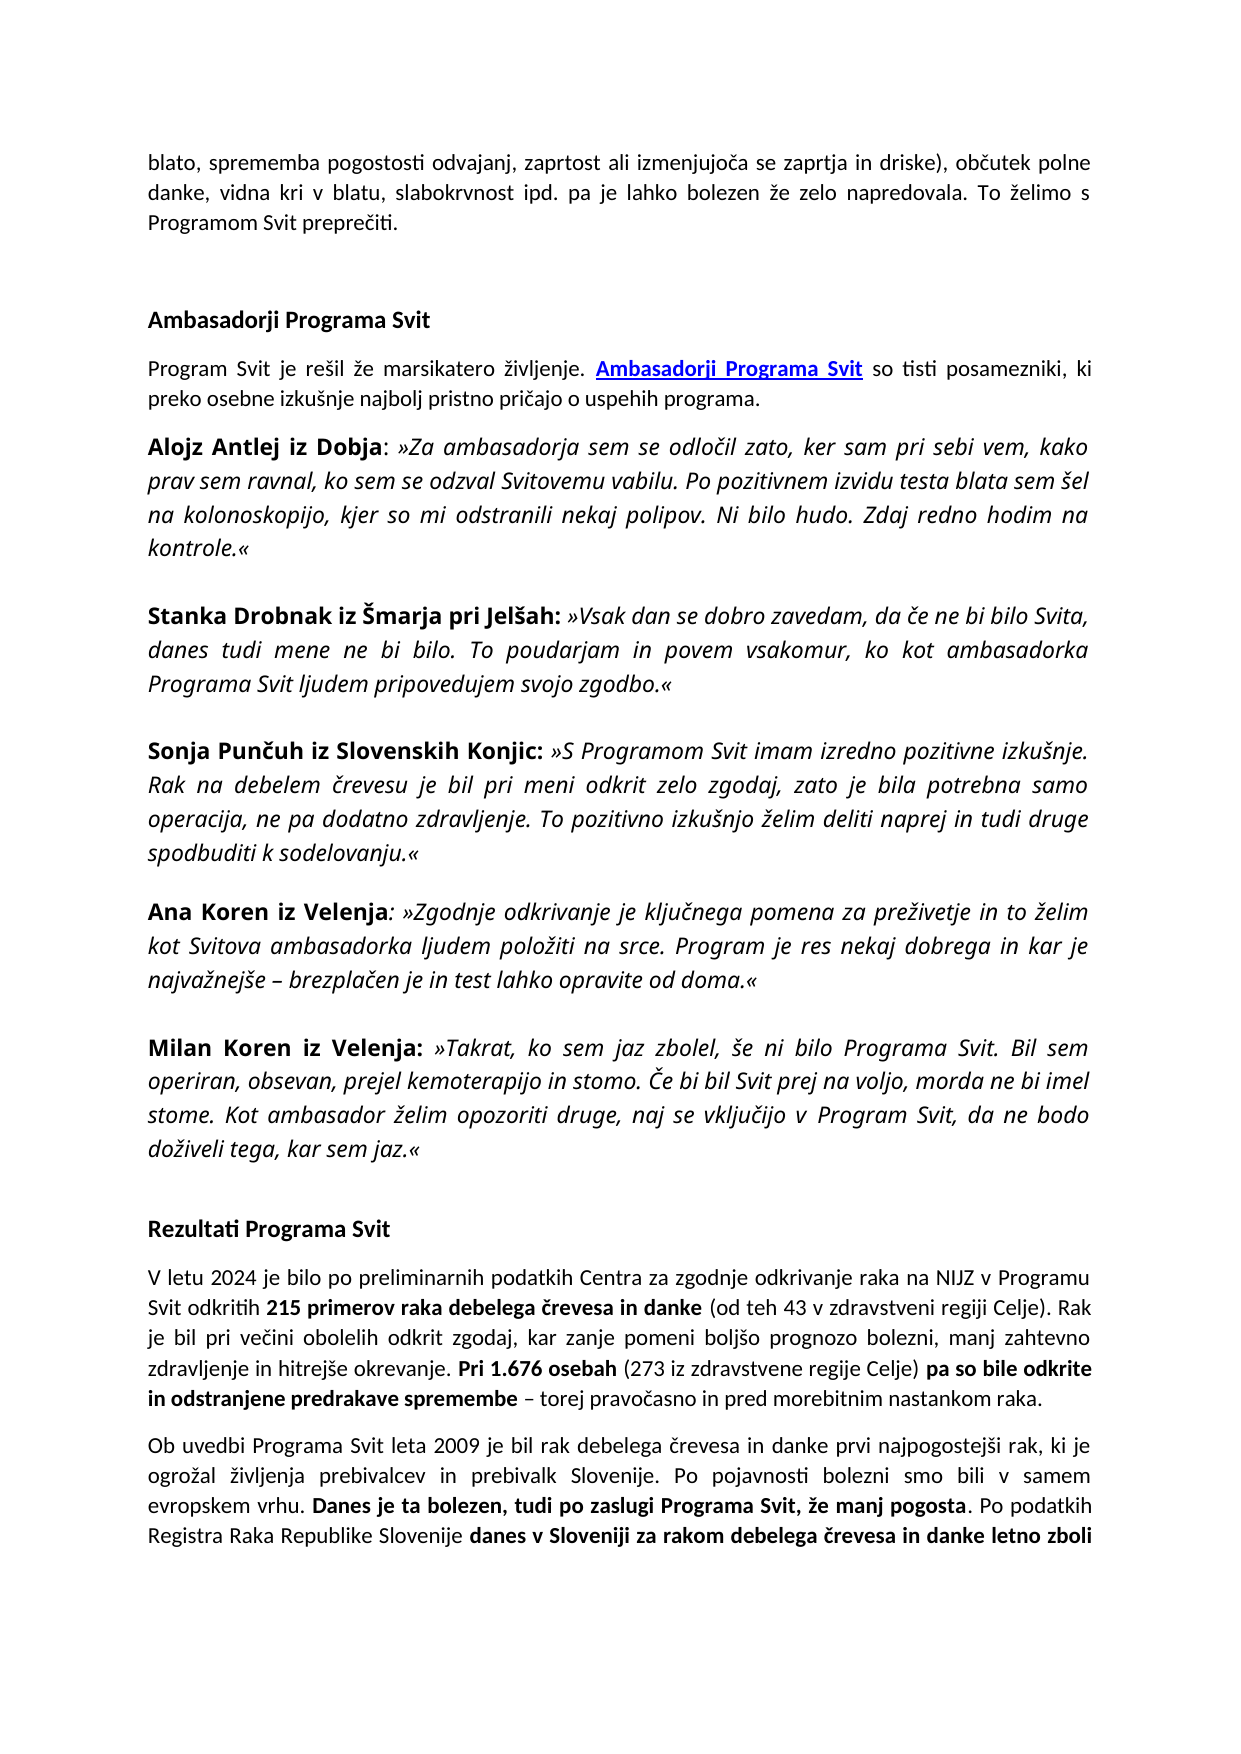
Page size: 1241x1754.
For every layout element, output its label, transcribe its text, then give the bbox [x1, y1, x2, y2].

text Ambasadorji Programa Svit [148, 304, 1093, 335]
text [148, 148, 1093, 236]
text Alojz Antlej iz Dobja: »Za ambasadorja sem se odločil zato, ker sam pri sebi vem, kako prav sem ravnal, ko sem se odzval Svitovemu vabilu. Po pozitivnem izvidu testa blata sem šel na kolonoskopijo, kjer so mi odstranili nekaj polipov. Ni bilo hudo. Zdaj redno hodim na kontrole.« [148, 431, 1093, 564]
text Milan Koren iz Velenja: »Takrat, ko sem jaz zbolel, še ni bilo Programa Svit. Bil sem operiran, obsevan, prejel kemoterapijo in stomo. Če bi bil Svit prej na voljo, morda ne bi imel stome. Kot ambasador želim opozoriti druge, naj se vključijo v Program Svit, da ne bodo doživeli tega, kar sem jaz.« [148, 1032, 1093, 1164]
text Ana Koren iz Velenja: »Zgodnje odkrivanje je ključnega pomena za preživetje in to želim kot Svitova ambasadorka ljudem položiti na srce. Program je res nekaj dobrega in kar je najvažnejše – brezplačen je in test lahko opravite od doma.« [148, 896, 1093, 995]
text Program Svit je rešil že marsikatero življenje. Ambasadorji Programa Svit so tisti posamezniki, ki preko osebne izkušnje najbolj pristno pričajo o uspehih programa. [148, 354, 1093, 412]
text Sonja Punčuh iz Slovenskih Konjic: »S Programom Svit imam izredno pozitivne izkušnje. Rak na debelem črevesu je bil pri meni odkrit zelo zgodaj, zato je bila potrebna samo operacija, ne pa dodatno zdravljenje. To pozitivno izkušnjo želim deliti naprej in tudi druge spodbuditi k sodelovanju.« [148, 735, 1093, 868]
text Rezultati Programa Svit [148, 1213, 1093, 1244]
text V letu 2024 je bilo po preliminarnih podatkih Centra za zgodnje odkrivanje raka na NIJZ v Programu Svit odkritih 215 primerov raka debelega črevesa in danke (od teh 43 v zdravstveni regiji Celje). Rak je bil pri večini obolelih odkrit zgodaj, kar zanje pomeni boljšo prognozo bolezni, manj zahtevno zdravljenje in hitrejše okrevanje. Pri 1.676 osebah (273 iz zdravstvene regije Celje) pa so bile odkrite in odstranjene predrakave spremembe – torej pravočasno in pred morebitnim nastankom raka. [148, 1263, 1093, 1412]
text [148, 1431, 1093, 1549]
text Stanka Drobnak iz Šmarja pri Jelšah: »Vsak dan se dobro zavedam, da če ne bi bilo Svita, danes tudi mene ne bi bilo. To poudarjam in povem vsakomur, ko kot ambasadorka Programa Svit ljudem pripovedujem svojo zgodbo.« [148, 600, 1093, 699]
